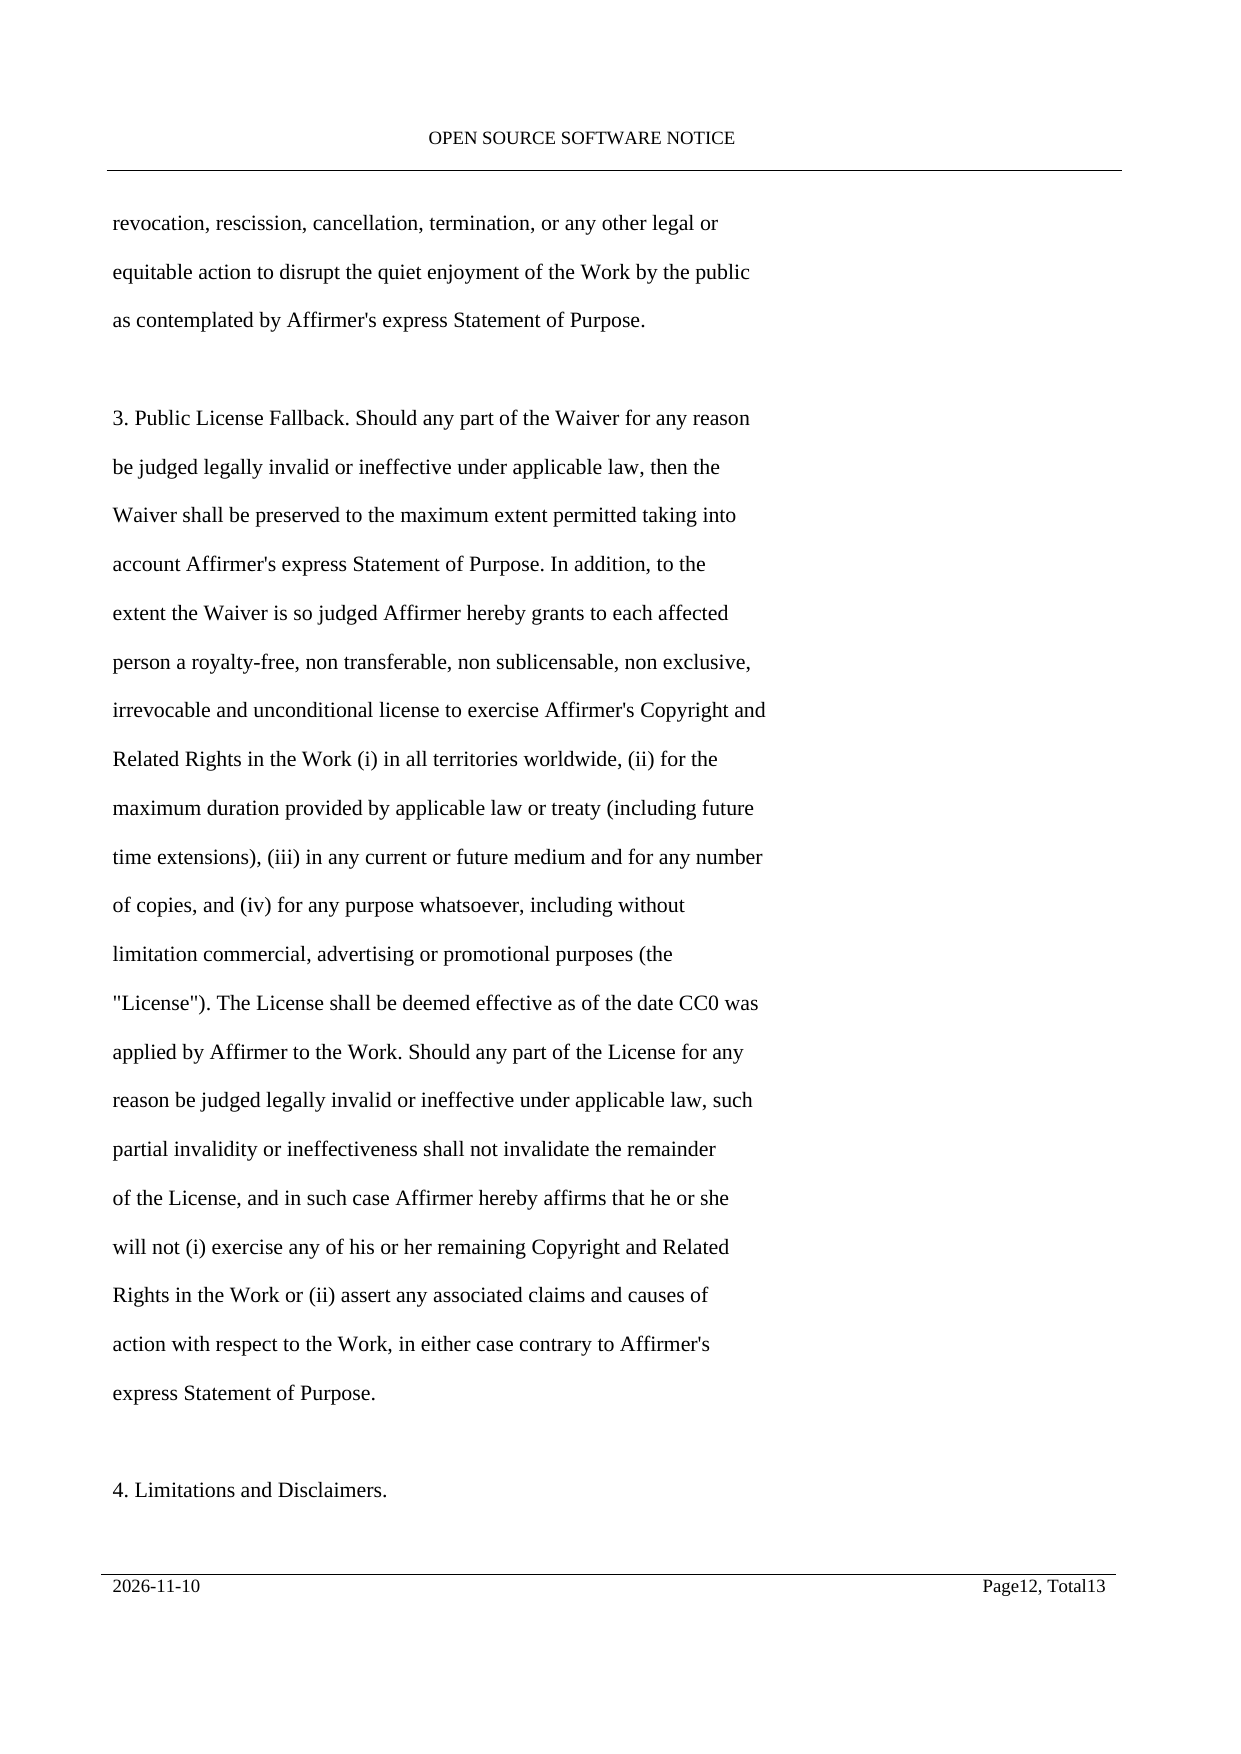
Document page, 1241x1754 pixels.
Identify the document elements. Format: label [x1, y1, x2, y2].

text [112, 206, 1128, 1506]
